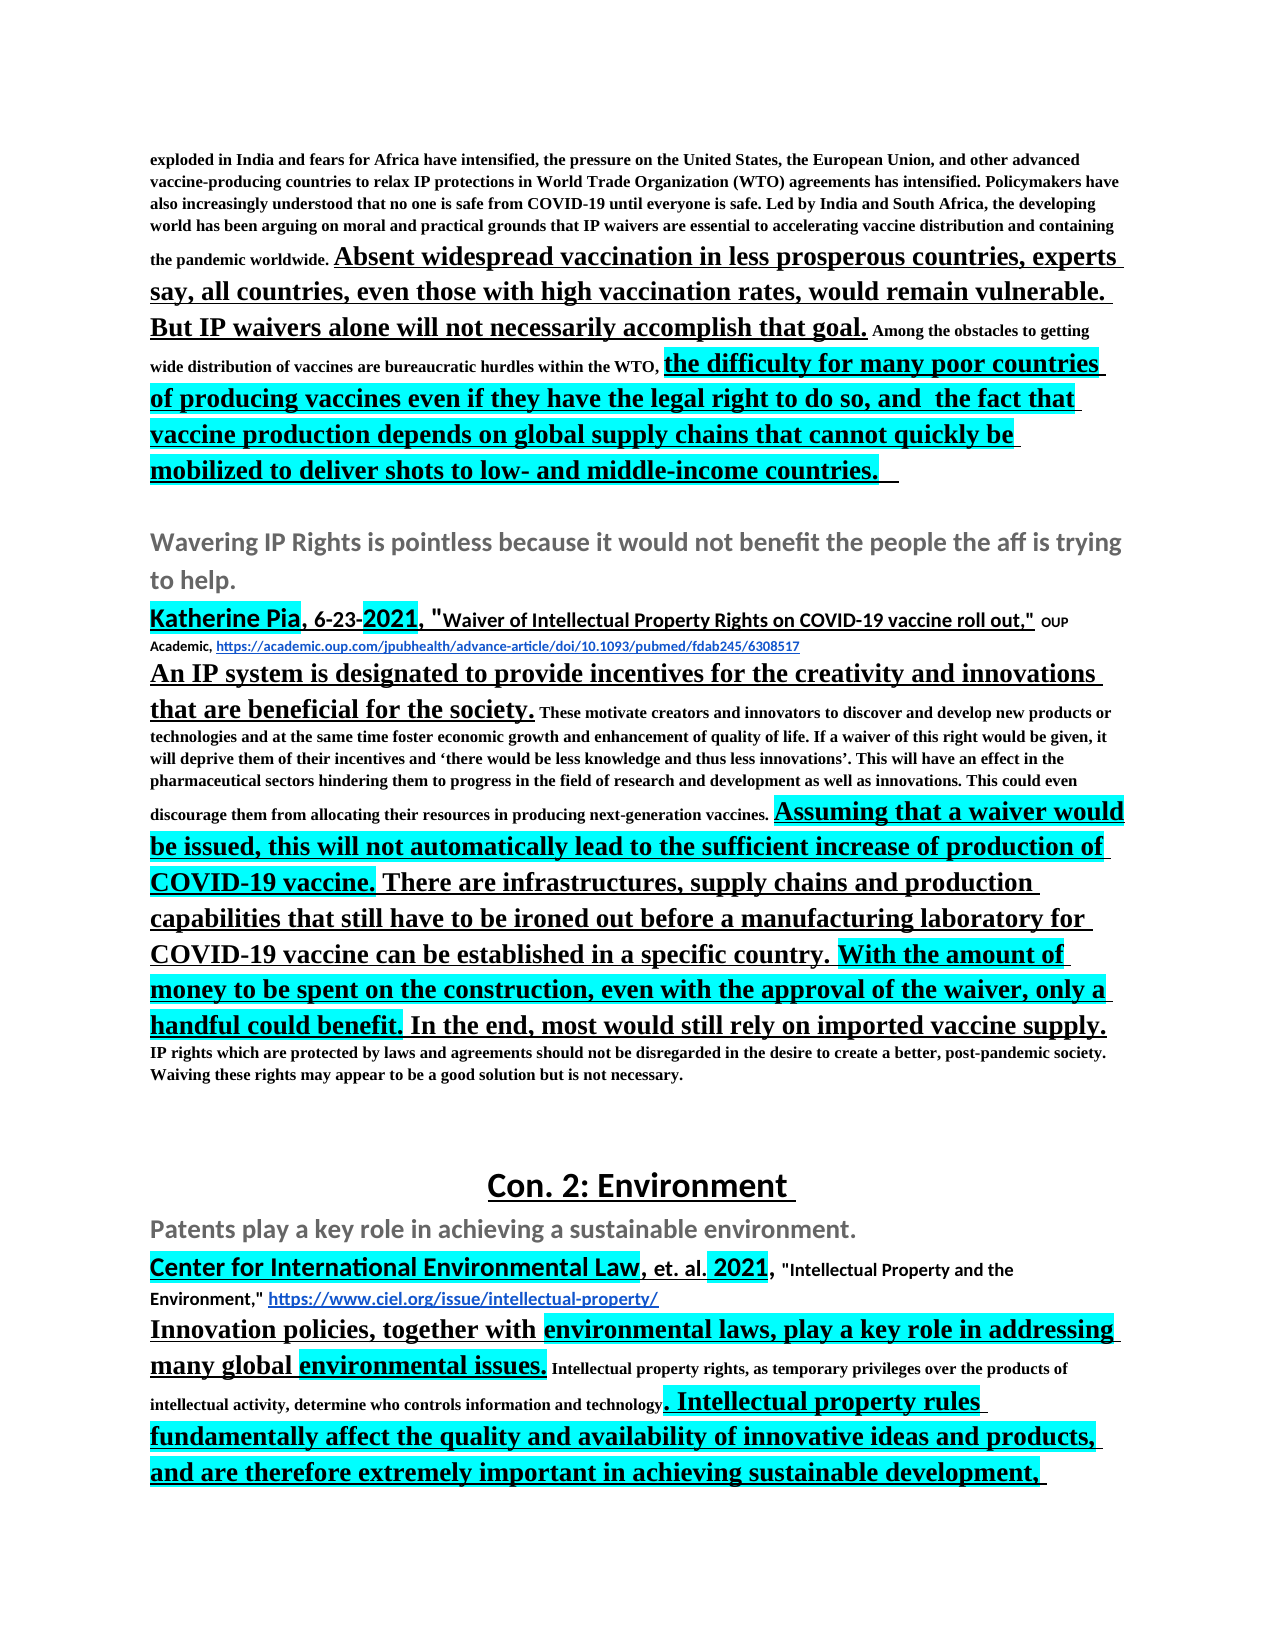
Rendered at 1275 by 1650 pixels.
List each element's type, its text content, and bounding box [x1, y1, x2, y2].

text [150, 150, 1125, 485]
text Center for International Environmental Law, et. al. 2021, "Intellectual Property and the Environment," https://www.ciel.org/issue/intellectual-property/ [150, 1251, 1125, 1310]
text An IP system is designated to provide incentives for the creativity and innovations that are beneficial for the society. These motivate creators and innovators to discover and develop new products or technologies and at the same time foster economic growth and enhancement of quality of life. If a waiver of this right would be given, it will deprive them of their incentives and ‘there would be less knowledge and thus less innovations’. This will have an effect in the pharmaceutical sectors hindering them to progress in the field of research and development as well as innovations. This could even discourage them from allocating their resources in producing next-generation vaccines. Assuming that a waiver would be issued, this will not automatically lead to the sufficient increase of production of COVID-19 vaccine. There are infrastructures, supply chains and production capabilities that still have to be ironed out before a manufacturing laboratory for COVID-19 vaccine can be established in a specific country. With the amount of money to be spent on the construction, even with the approval of the waiver, only a handful could benefit. In the end, most would still rely on imported vaccine supply. IP rights which are protected by laws and agreements should not be disregarded in the desire to create a better, post-pandemic society. Waiving these rights may appear to be a good solution but is not necessary. [150, 657, 1125, 1084]
text Katherine Pia, 6-23-2021, "Waiver of Intellectual Property Rights on COVID-19 vaccine roll out," OUP Academic, https://academic.oup.com/jpubhealth/advance-article/doi/10.1093/pubmed/fdab245/6308517 [150, 601, 1125, 655]
text Wavering IP Rights is pointless because it would not benefit the people the aff is trying to help. [150, 526, 1125, 596]
text Patents play a key role in achieving a sustainable environment. [150, 1213, 1125, 1246]
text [150, 1313, 1125, 1487]
text Con. 2: Environment [150, 1163, 1125, 1206]
